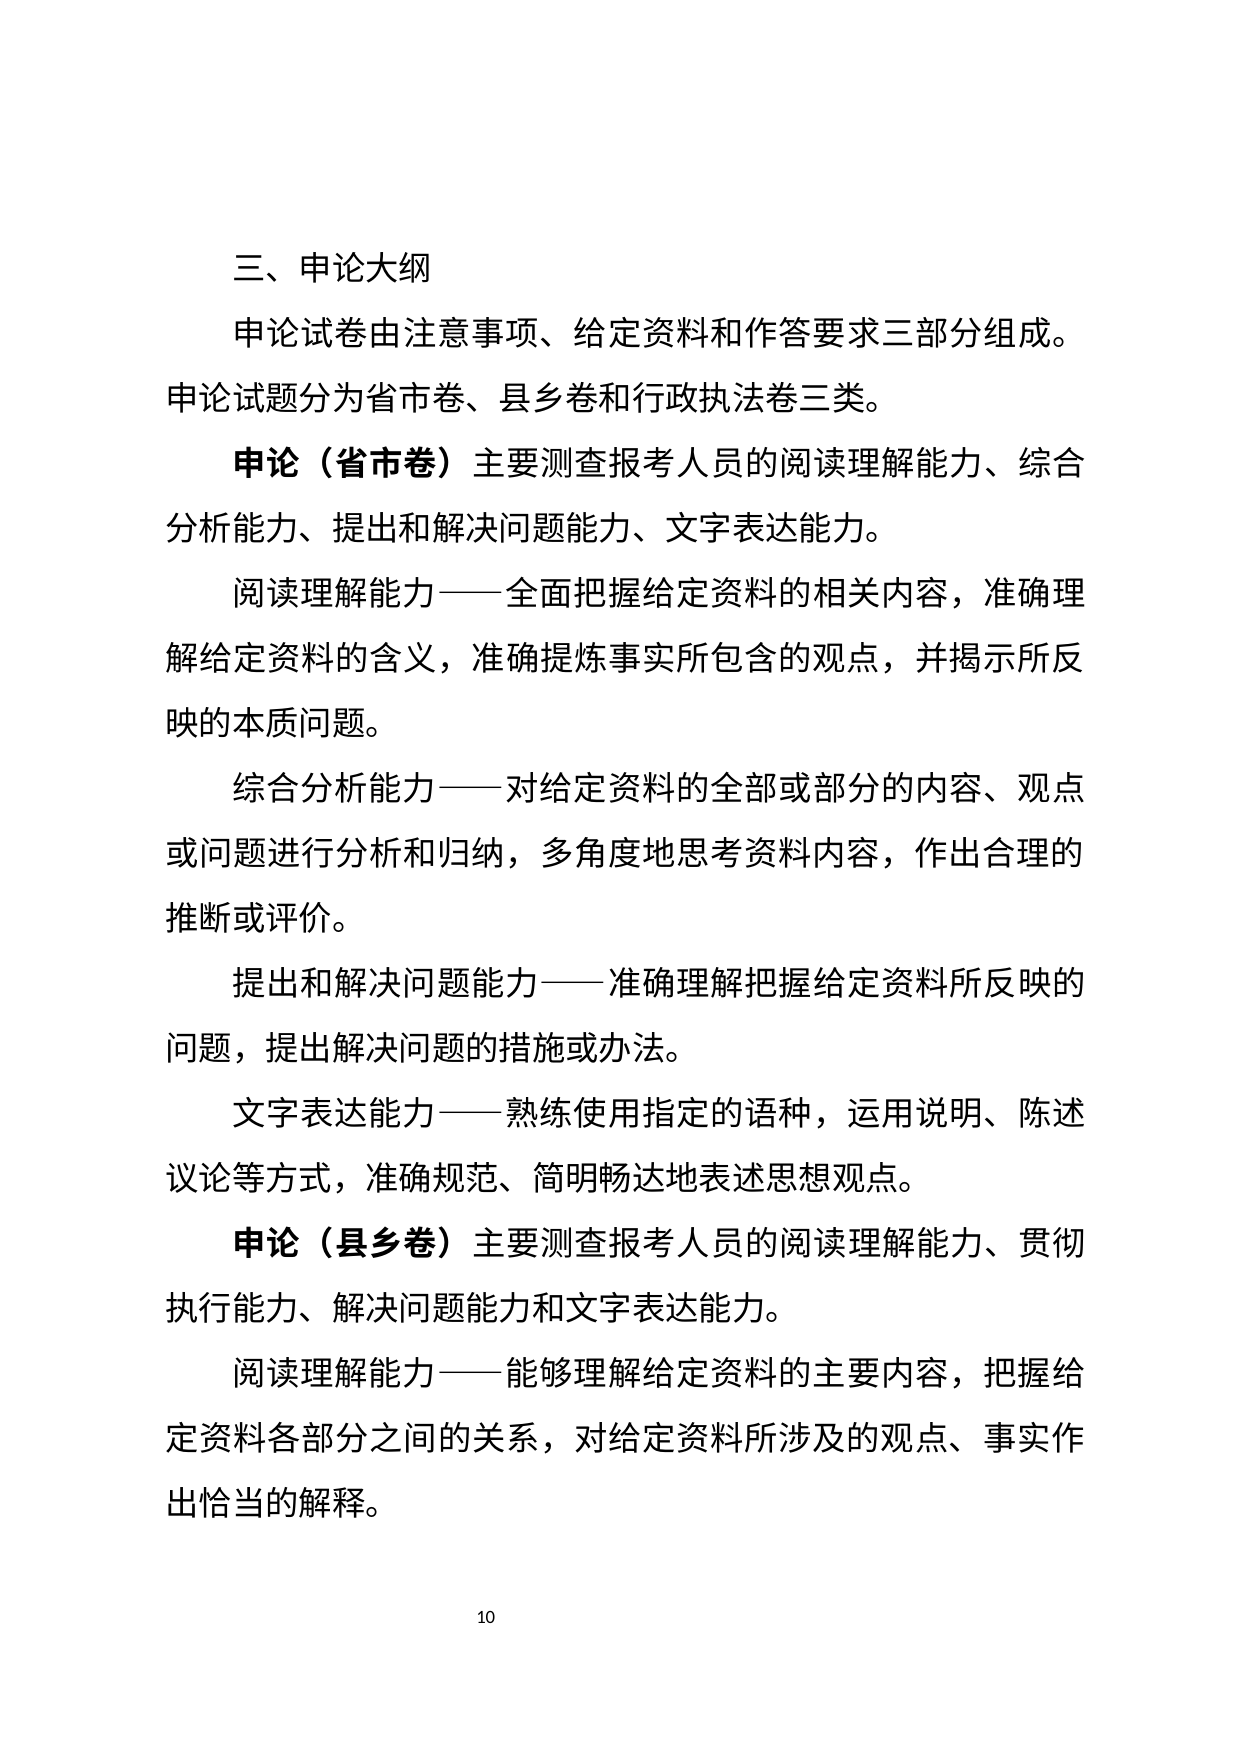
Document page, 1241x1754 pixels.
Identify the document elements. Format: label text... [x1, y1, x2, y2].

text 综合分析能力——对给定资料的全部或部分的内容、观点或问题进行分析和归纳，多角度地思考资料内容，作出合理的推断或评价。 [165, 753, 1087, 948]
text 申论（县乡卷）主要测查报考人员的阅读理解能力、贯彻执行能力、解决问题能力和文字表达能力。 [165, 1208, 1087, 1338]
text 申论试卷由注意事项、给定资料和作答要求三部分组成。申论试题分为省市卷、县乡卷和行政执法卷三类。 [165, 298, 1087, 428]
text 提出和解决问题能力——准确理解把握给定资料所反映的问题，提出解决问题的措施或办法。 [165, 948, 1087, 1078]
text 阅读理解能力——能够理解给定资料的主要内容，把握给定资料各部分之间的关系，对给定资料所涉及的观点、事实作出恰当的解释。 [165, 1338, 1087, 1533]
text 三、申论大纲 [165, 233, 1087, 298]
text 阅读理解能力——全面把握给定资料的相关内容，准确理解给定资料的含义，准确提炼事实所包含的观点，并揭示所反映的本质问题。 [165, 558, 1087, 753]
text 申论（省市卷）主要测查报考人员的阅读理解能力、综合分析能力、提出和解决问题能力、文字表达能力。 [165, 428, 1087, 558]
text 文字表达能力——熟练使用指定的语种，运用说明、陈述、议论等方式，准确规范、简明畅达地表述思想观点。 [165, 1078, 1087, 1208]
